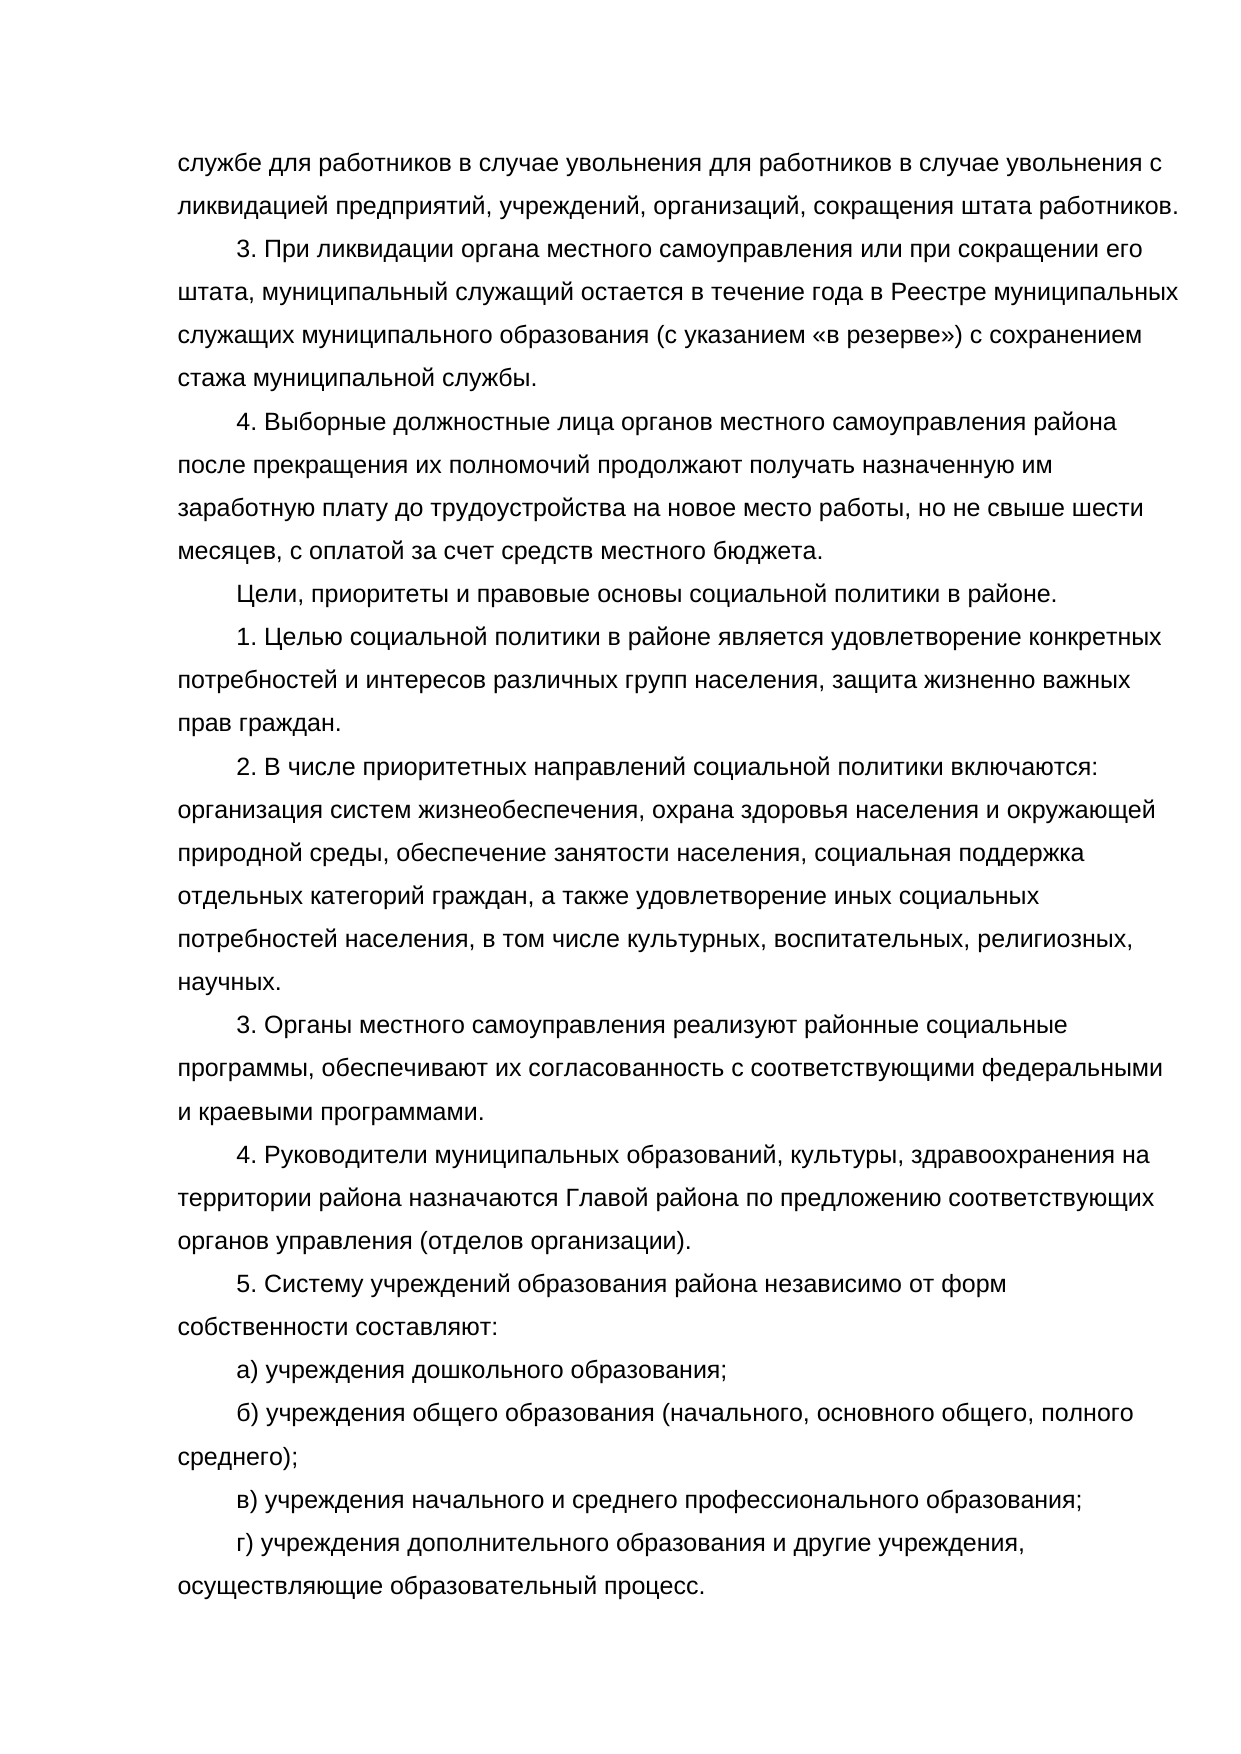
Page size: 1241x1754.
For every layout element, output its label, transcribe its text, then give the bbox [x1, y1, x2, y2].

text 4. Выборные должностные лица органов местного самоуправления района после прекращения их полномочий продолжают получать назначенную им заработную плату до трудоустройства на новое место работы, но не свыше шести месяцев, с оплатой за счет средств местного бюджета. [177, 406, 1181, 564]
text а) учреждения дошкольного образования; [177, 1355, 1181, 1384]
text 3. Органы местного самоуправления реализуют районные социальные программы, обеспечивают их согласованность с соответствующими федеральными и краевыми программами. [177, 1010, 1181, 1125]
text г) учреждения дополнительного образования и другие учреждения, осуществляющие образовательный процесс. [177, 1528, 1181, 1599]
text 2. В числе приоритетных направлений социальной политики включаются: организация систем жизнеобеспечения, охрана здоровья населения и окружающей природной среды, обеспечение занятости населения, социальная поддержка отдельных категорий граждан, а также удовлетворение иных социальных потребностей населения, в том числе культурных, воспитательных, религиозных, научных. [177, 751, 1181, 996]
text 1. Целью социальной политики в районе является удовлетворение конкретных потребностей и интересов различных групп населения, защита жизненно важных прав граждан. [177, 622, 1181, 737]
text б) учреждения общего образования (начального, основного общего, полного среднего); [177, 1398, 1181, 1470]
text 4. Руководители муниципальных образований, культуры, здравоохранения на территории района назначаются Главой района по предложению соответствующих органов управления (отделов организации). [177, 1139, 1181, 1254]
text в) учреждения начального и среднего профессионального образования; [177, 1484, 1181, 1513]
text 5. Систему учреждений образования района независимо от форм собственности составляют: [177, 1269, 1181, 1341]
text Цели, приоритеты и правовые основы социальной политики в районе. [177, 579, 1181, 608]
text 3. При ликвидации органа местного самоуправления или при сокращении его штата, муниципальный служащий остается в течение года в Реестре муниципальных служащих муниципального образования (с указанием «в резерве») с сохранением стажа муниципальной службы. [177, 234, 1181, 392]
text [177, 148, 1181, 219]
